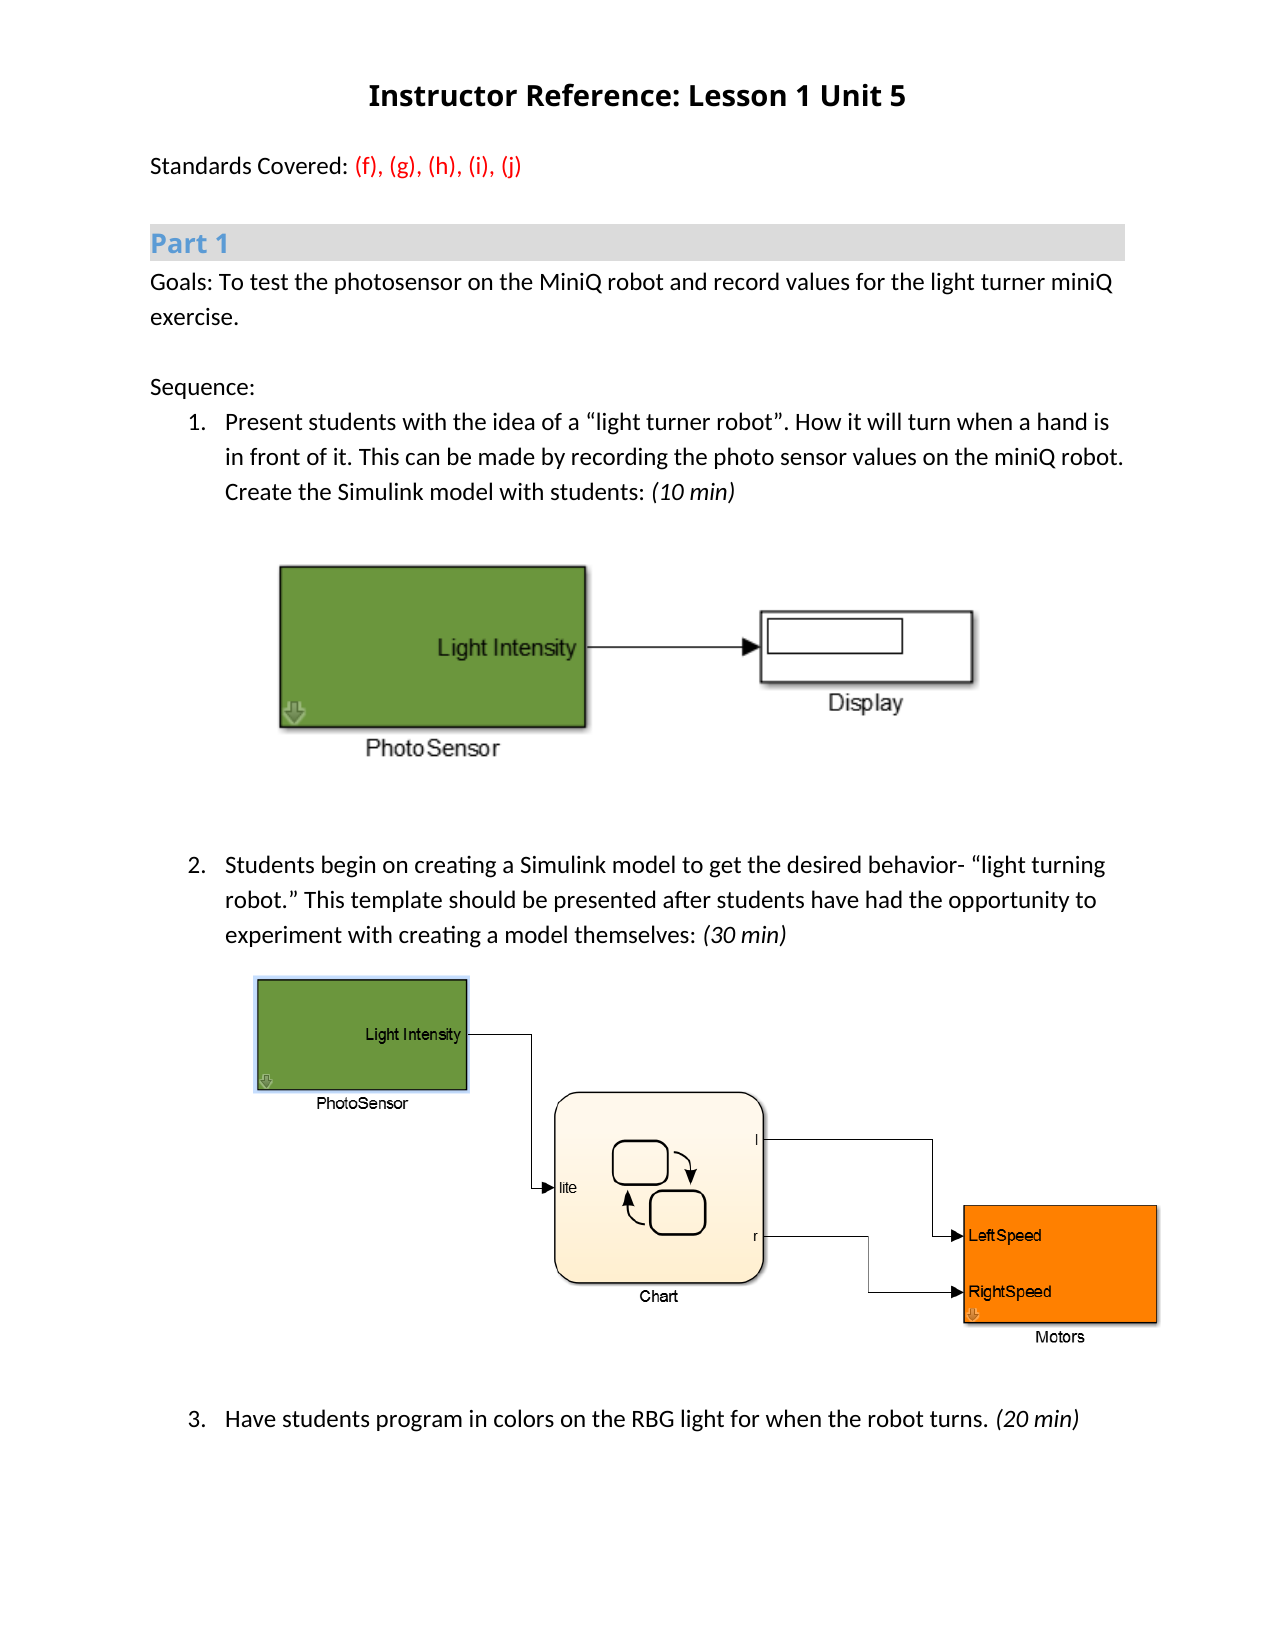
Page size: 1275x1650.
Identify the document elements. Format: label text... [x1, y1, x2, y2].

text Goals: To test the photosensor on the MiniQ robot and record values for the light turner miniQ exercise. [150, 267, 1125, 332]
list Have students program in colors on the RBG light for when the robot turns. (20 min) [187, 1403, 1125, 1434]
text Standards Covered: (f), (g), (h), (i), (j) [150, 150, 1125, 181]
text Sequence: [150, 372, 1125, 402]
picture [225, 953, 1200, 1400]
subtitle Part 1 [150, 224, 1125, 261]
picture [225, 511, 1094, 846]
